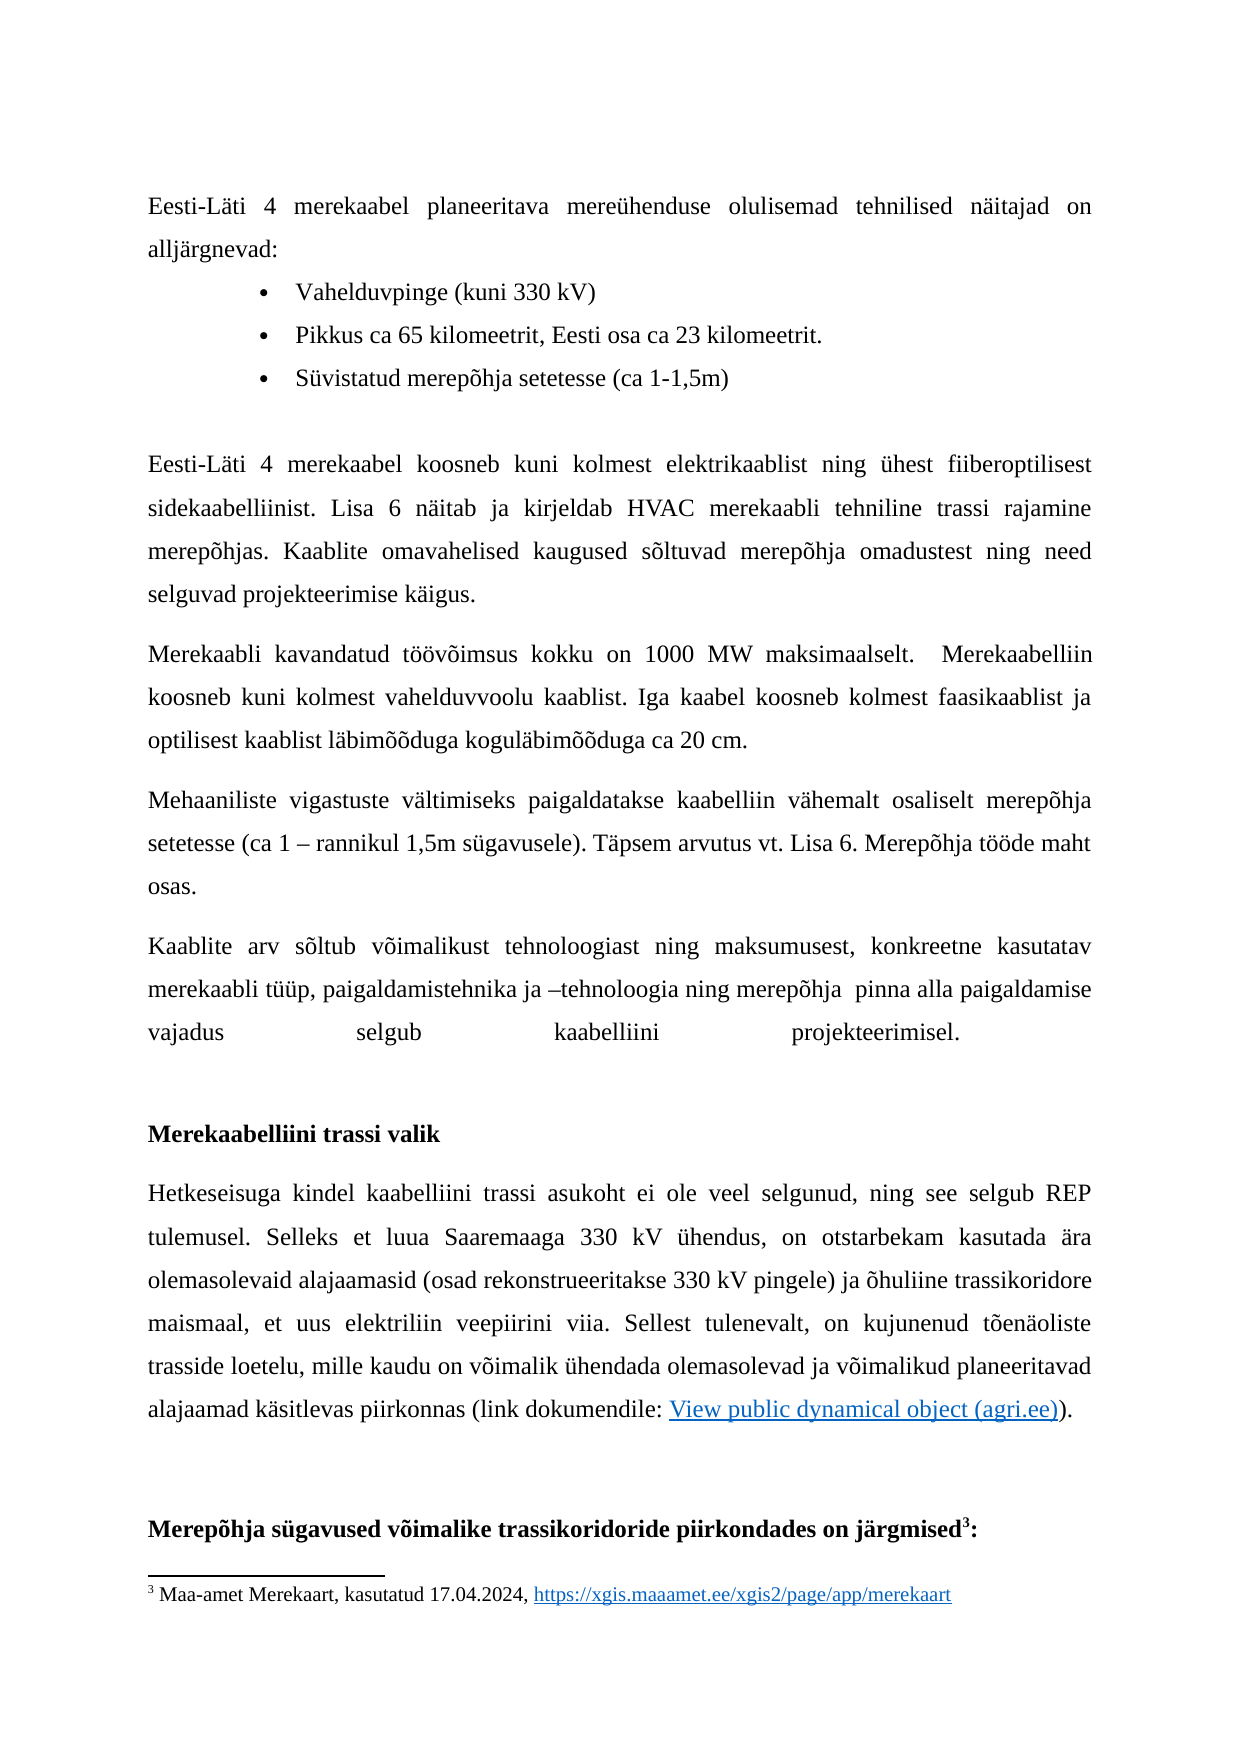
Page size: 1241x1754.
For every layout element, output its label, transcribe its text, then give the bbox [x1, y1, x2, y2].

text Hetkeseisuga kindel kaabelliini trassi asukoht ei ole veel selgunud, ning see selgub REP tulemusel. Selleks et luua Saaremaaga 330 kV ühendus, on otstarbekam kasutada ära olemasolevaid alajaamasid (osad rekonstrueeritakse 330 kV pingele) ja õhuliine trassikoridore maismaal, et uus elektriliin veepiirini viia. Sellest tulenevalt, on kujunenud tõenäoliste trasside loetelu, mille kaudu on võimalik ühendada olemasolevad ja võimalikud planeeritavad alajaamad käsitlevas piirkonnas (link dokumendile: View public dynamical object (agri.ee)). [148, 1178, 1093, 1423]
text Eesti-Läti 4 merekaabel koosneb kuni kolmest elektrikaablist ning ühest fiiberoptilisest sidekaabelliinist. Lisa 6 näitab ja kirjeldab HVAC merekaabli tehniline trassi rajamine merepõhjas. Kaablite omavahelised kaugused sõltuvad merepõhja omadustest ning need selguvad projekteerimise käigus. [148, 449, 1093, 608]
text Mehaaniliste vigastuste vältimiseks paigaldatakse kaabelliin vähemalt osaliselt merepõhja setetesse (ca 1 – rannikul 1,5m sügavusele). Täpsem arvutus vt. Lisa 6. Merepõhja tööde maht osas. [148, 785, 1093, 900]
list Pikkus ca 65 kilomeetrit, Eesti osa ca 23 kilomeetrit. [260, 320, 1093, 349]
text Merekaabelliini trassi valik [148, 1119, 1093, 1147]
text Eesti-Läti 4 merekaabel planeeritava mereühenduse olulisemad tehnilised näitajad on alljärgnevad: [148, 191, 1093, 263]
text Kaablite arv sõltub võimalikust tehnoloogiast ning maksumusest, konkreetne kasutatav merekaabli tüüp, paigaldamistehnika ja –tehnoloogia ning merepõhja pinna alla paigaldamise vajadus selgub kaabelliini projekteerimisel. [148, 931, 1093, 1088]
list Süvistatud merepõhja setetesse (ca 1-1,5m) [260, 363, 1093, 392]
text Merepõhja sügavused võimalike trassikoridoride piirkondades on järgmised: [148, 1514, 1093, 1542]
list Vahelduvpinge (kuni 330 kV) [260, 277, 1093, 306]
text Merekaabli kavandatud töövõimsus kokku on 1000 MW maksimaalselt. Merekaabelliin koosneb kuni kolmest vahelduvvoolu kaablist. Iga kaabel koosneb kolmest faasikaablist ja optilisest kaablist läbimõõduga koguläbimõõduga ca 20 cm. [148, 639, 1093, 754]
